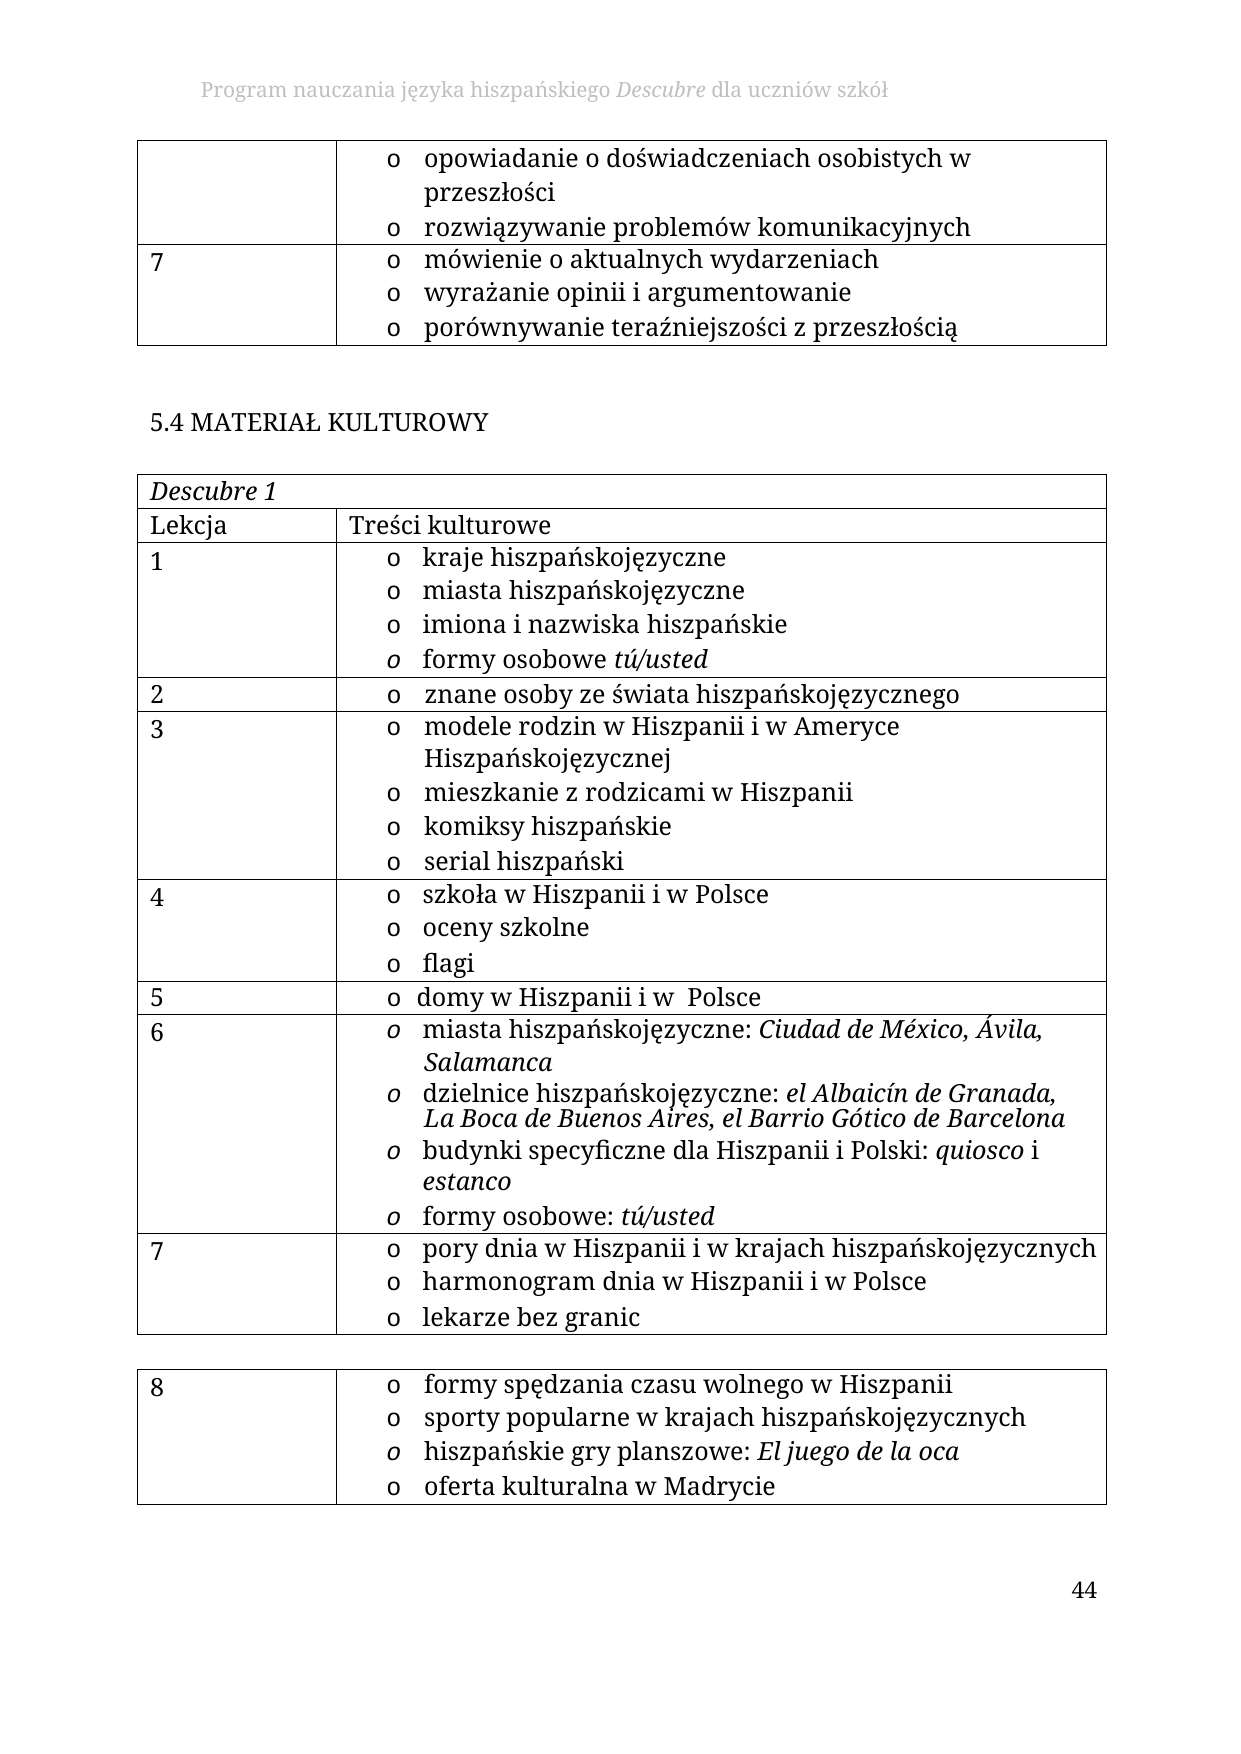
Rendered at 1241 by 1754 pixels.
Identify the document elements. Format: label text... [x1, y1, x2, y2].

table_header formy spędzania czasu wolnego w Hiszpanii sporty popularne w krajach hiszpańskojęzycznych hiszpańskie gry planszowe: El juego de la oca oferta kulturalna w Madrycie [337, 1370, 1106, 1504]
table_cell pory dnia w Hiszpanii i w krajach hiszpańskojęzycznych harmonogram dnia w Hiszpanii i w Polsce lekarze bez granic [337, 1234, 1106, 1334]
table_cell 7 [138, 245, 336, 345]
table_cell o znane osoby ze świata hiszpańskojęzycznego [337, 678, 1106, 711]
table_cell miasta hiszpańskojęzyczne: Ciudad de México, Ávila, Salamanca dzielnice hiszpańskojęzyczne: el Albaicín de Granada, La Boca de Buenos Aires, el Barrio Gótico de Barcelona budynki specyficzne dla Hiszpanii i Polski: quiosco i estanco formy osobowe: tú/usted [337, 1015, 1106, 1233]
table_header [337, 141, 1106, 244]
table_cell Treści kulturowe [337, 509, 1106, 542]
table_cell 3 [138, 712, 336, 879]
table_header Descubre 1 [138, 475, 1106, 508]
table_cell 7 [138, 1234, 336, 1334]
table_cell modele rodzin w Hiszpanii i w Ameryce Hiszpańskojęzycznej mieszkanie z rodzicami w Hiszpanii komiksy hiszpańskie serial hiszpański [337, 712, 1106, 879]
table_cell o domy w Hiszpanii i w Polsce [337, 982, 1106, 1014]
table_cell Lekcja [138, 509, 336, 542]
table_cell 5 [138, 982, 336, 1014]
table_header 6 [138, 141, 336, 244]
table_cell 6 [138, 1015, 336, 1233]
text 5.4 MATERIAŁ KULTUROWY [149, 405, 1180, 439]
table_cell 1 [138, 543, 336, 677]
table_header 8 [138, 1370, 336, 1504]
table_cell 4 [138, 880, 336, 981]
table_cell kraje hiszpańskojęzyczne miasta hiszpańskojęzyczne imiona i nazwiska hiszpańskie formy osobowe tú/usted [337, 543, 1106, 677]
table_cell mówienie o aktualnych wydarzeniach wyrażanie opinii i argumentowanie porównywanie teraźniejszości z przeszłością [337, 245, 1106, 345]
table_cell 2 [138, 678, 336, 711]
table_cell szkoła w Hiszpanii i w Polsce oceny szkolne flagi [337, 880, 1106, 981]
